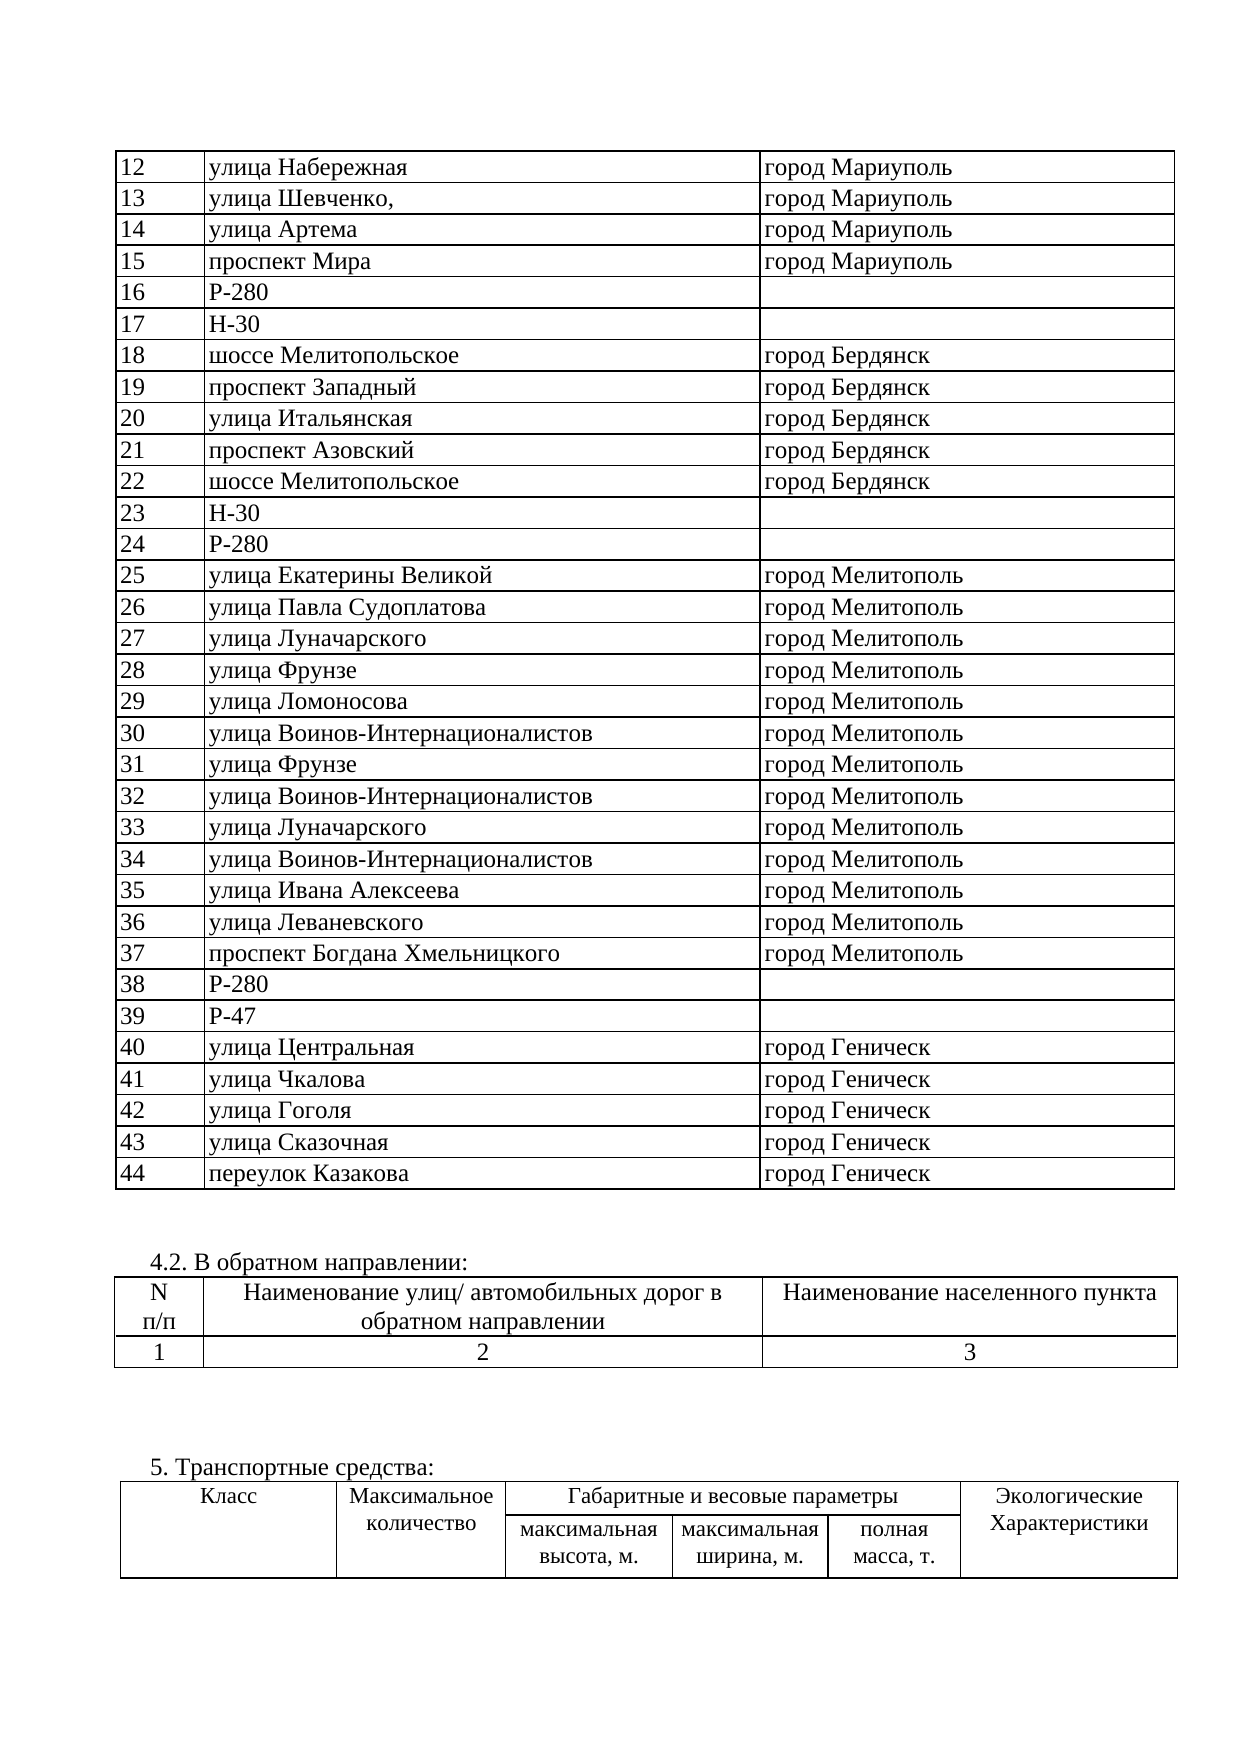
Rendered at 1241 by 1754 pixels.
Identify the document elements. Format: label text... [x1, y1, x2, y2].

table_cell [761, 277, 1174, 307]
table_cell шоссе Мелитопольское [205, 466, 759, 496]
table_cell улица Набережная [205, 152, 759, 181]
table_cell улица Шевченко, [205, 183, 759, 213]
table_cell 35 [117, 875, 204, 905]
table_cell город Мелитополь [761, 655, 1174, 685]
table_cell город Мелитополь [761, 623, 1174, 653]
table_cell 23 [117, 498, 204, 527]
table_cell 3 [763, 1335, 1177, 1366]
table_cell город Бердянск [761, 403, 1174, 433]
table_cell город Мелитополь [761, 561, 1174, 590]
table_cell 44 [117, 1158, 204, 1188]
table_cell город Бердянск [761, 466, 1174, 496]
table_cell 17 [117, 309, 204, 339]
table_cell улица Артема [205, 215, 759, 244]
table_cell улица Сказочная [205, 1127, 759, 1157]
table_cell улица Луначарского [205, 623, 759, 653]
table_cell улица Ивана Алексеева [205, 875, 759, 905]
table_cell 1 [115, 1336, 203, 1366]
table_header Наименование населенного пункта [763, 1278, 1177, 1335]
table_cell 26 [117, 592, 204, 622]
table_cell [761, 309, 1174, 339]
table_cell 20 [117, 403, 204, 433]
table_cell 27 [117, 623, 204, 653]
table_cell 37 [117, 938, 204, 968]
table_cell [761, 970, 1174, 999]
table_cell 33 [117, 812, 204, 842]
table_cell город Геническ [761, 1095, 1174, 1125]
table_cell город Геническ [761, 1127, 1174, 1157]
table_cell 42 [117, 1095, 204, 1125]
table_cell 24 [117, 529, 204, 559]
table_cell город Мариуполь [761, 152, 1174, 181]
table_cell 34 [117, 844, 204, 873]
table_cell [761, 498, 1174, 527]
table_cell улица Фрунзе [205, 749, 759, 779]
table_cell Р-280 [205, 529, 759, 559]
table_cell город Бердянск [761, 340, 1174, 370]
table_cell 22 [117, 466, 204, 496]
table_cell проспект Азовский [205, 435, 759, 464]
table_header Наименование улиц/ автомобильных дорог в обратном направлении [204, 1278, 762, 1335]
table_cell 39 [117, 1001, 204, 1031]
table_header N п/п [115, 1278, 203, 1335]
table_cell город Мелитополь [761, 749, 1174, 779]
table_cell город Мелитополь [761, 592, 1174, 622]
table_cell 41 [117, 1064, 204, 1094]
table_cell 29 [117, 686, 204, 716]
table_header Класс [121, 1482, 336, 1577]
table_cell улица Ломоносова [205, 686, 759, 716]
table_cell улица Воинов-Интернационалистов [205, 844, 759, 873]
text 4.2. В обратном направлении: [150, 1247, 1090, 1276]
table_cell Р-280 [205, 970, 759, 999]
table_cell максимальная ширина, м. [673, 1516, 827, 1577]
table_cell 19 [117, 372, 204, 402]
table_cell улица Гоголя [205, 1095, 759, 1125]
table_cell [761, 1001, 1174, 1031]
table_cell улица Фрунзе [205, 655, 759, 685]
table_cell улица Итальянская [205, 403, 759, 433]
table_cell город Геническ [761, 1032, 1174, 1062]
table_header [337, 1482, 505, 1577]
table_cell Н-30 [205, 309, 759, 339]
table_cell 38 [117, 970, 204, 999]
table_cell 31 [117, 749, 204, 779]
table_cell город Мелитополь [761, 686, 1174, 716]
table_cell улица Екатерины Великой [205, 561, 759, 590]
table_cell город Мариуполь [761, 246, 1174, 276]
table_cell Н-30 [205, 498, 759, 527]
table_cell улица Павла Судоплатова [205, 592, 759, 622]
table_cell 32 [117, 781, 204, 811]
table_cell Р-280 [205, 277, 759, 307]
table_cell улица Воинов-Интернационалистов [205, 781, 759, 811]
table_cell 18 [117, 340, 204, 370]
table_header Габаритные и весовые параметры [506, 1482, 960, 1514]
table_cell 30 [117, 718, 204, 748]
table_cell 28 [117, 655, 204, 685]
table_cell 43 [117, 1127, 204, 1157]
table_cell шоссе Мелитопольское [205, 340, 759, 370]
table_cell проспект Богдана Хмельницкого [205, 938, 759, 968]
table_cell проспект Мира [205, 246, 759, 276]
table_cell полная масса, т. [829, 1516, 960, 1577]
table_cell 16 [117, 277, 204, 307]
table_cell 13 [117, 183, 204, 213]
text 5. Транспортные средства: [150, 1452, 1090, 1481]
table_cell улица Луначарского [205, 812, 759, 842]
table_cell город Мелитополь [761, 875, 1174, 905]
table_cell Р-47 [205, 1001, 759, 1031]
table_cell город Геническ [761, 1064, 1174, 1094]
table_cell город Бердянск [761, 435, 1174, 464]
table_cell 25 [117, 561, 204, 590]
table_cell 14 [117, 215, 204, 244]
table_cell проспект Западный [205, 372, 759, 402]
table_cell 12 [117, 152, 204, 181]
table_cell город Мелитополь [761, 718, 1174, 748]
table_cell улица Чкалова [205, 1064, 759, 1094]
table_cell улица Центральная [205, 1032, 759, 1062]
table_cell город Мелитополь [761, 844, 1174, 873]
table_cell город Геническ [761, 1158, 1174, 1188]
table_cell 15 [117, 246, 204, 276]
table_cell улица Леваневского [205, 907, 759, 936]
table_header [961, 1482, 1177, 1577]
table_cell город Мелитополь [761, 938, 1174, 968]
table_cell переулок Казакова [205, 1158, 759, 1188]
table_cell 2 [204, 1337, 762, 1366]
table_cell город Мелитополь [761, 907, 1174, 936]
table_cell улица Воинов-Интернационалистов [205, 718, 759, 748]
table_cell максимальная высота, м. [506, 1516, 672, 1577]
table_cell [761, 529, 1174, 559]
table_cell город Мариуполь [761, 215, 1174, 244]
table_cell 36 [117, 907, 204, 936]
table_cell 21 [117, 435, 204, 464]
table_cell город Бердянск [761, 372, 1174, 402]
table_cell город Мелитополь [761, 812, 1174, 842]
table_cell 40 [117, 1032, 204, 1062]
table_cell город Мелитополь [761, 781, 1174, 811]
table_cell город Мариуполь [761, 183, 1174, 213]
